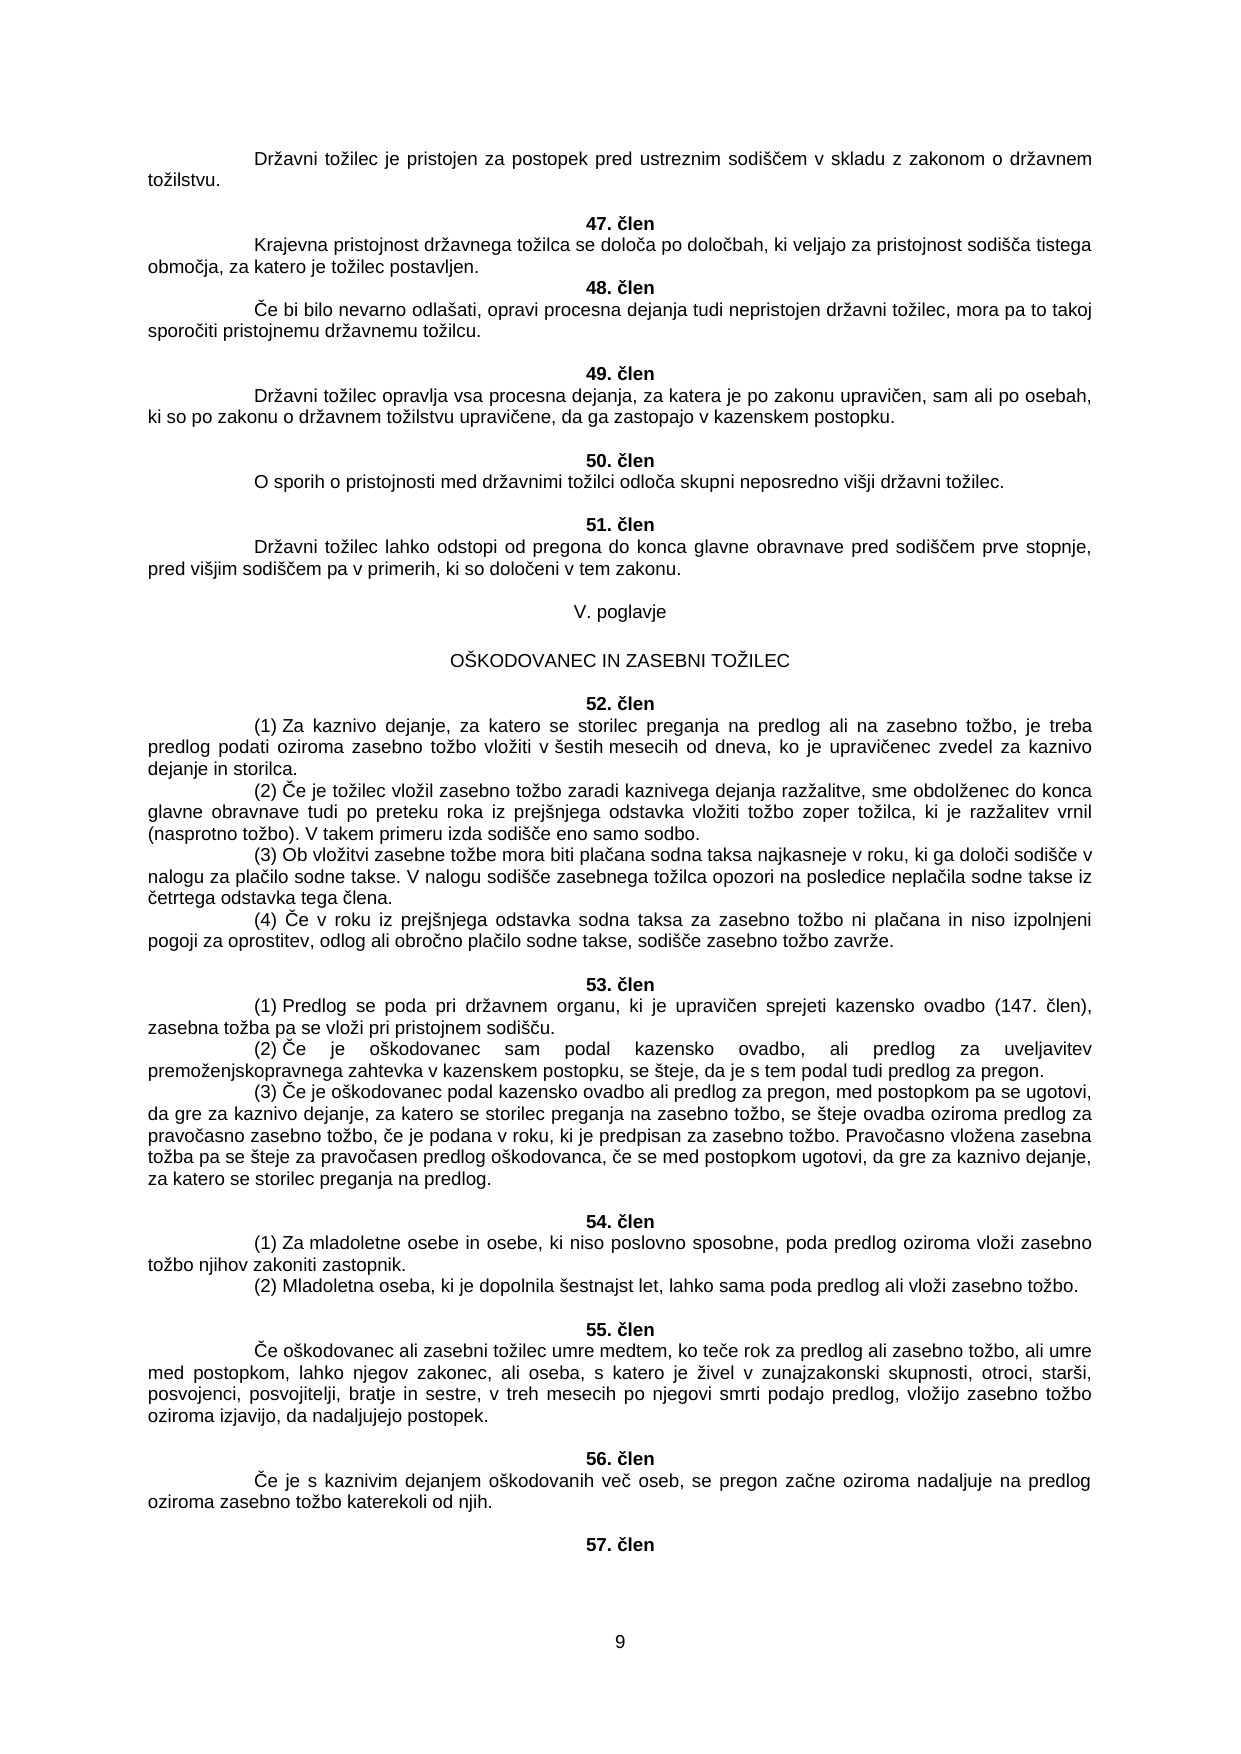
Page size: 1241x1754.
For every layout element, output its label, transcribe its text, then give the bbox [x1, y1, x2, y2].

text 56. člen [148, 1448, 1093, 1469]
text (2) Če je oškodovanec sam podal kazensko ovadbo, ali predlog za uveljavitev premoženjskopravnega zahtevka v kazenskem postopku, se šteje, da je s tem podal tudi predlog za pregon. [148, 1038, 1093, 1081]
text (2) Mladoletna oseba, ki je dopolnila šestnajst let, lahko sama poda predlog ali vloži zasebno tožbo. [148, 1275, 1093, 1297]
text OŠKODOVANEC IN ZASEBNI TOŽILEC [148, 650, 1093, 672]
text O sporih o pristojnosti med državnimi tožilci odloča skupni neposredno višji državni tožilec. [148, 471, 1093, 493]
text 57. člen [148, 1534, 1093, 1556]
text Državni tožilec opravlja vsa procesna dejanja, za katera je po zakonu upravičen, sam ali po osebah, ki so po zakonu o državnem tožilstvu upravičene, da ga zastopajo v kazenskem postopku. [148, 385, 1093, 428]
text 51. člen [148, 514, 1093, 536]
text (1) Za kaznivo dejanje, za katero se storilec preganja na predlog ali na zasebno tožbo, je treba predlog podati oziroma zasebno tožbo vložiti v šestih mesecih od dneva, ko je upravičenec zvedel za kaznivo dejanje in storilca. [148, 715, 1093, 779]
text Državni tožilec je pristojen za postopek pred ustreznim sodiščem v skladu z zakonom o državnem tožilstvu. [148, 148, 1093, 191]
text (3) Ob vložitvi zasebne tožbe mora biti plačana sodna taksa najkasneje v roku, ki ga določi sodišče v nalogu za plačilo sodne takse. V nalogu sodišče zasebnega tožilca opozori na posledice neplačila sodne takse iz četrtega odstavka tega člena. [148, 844, 1093, 909]
text (1) Za mladoletne osebe in osebe, ki niso poslovno sposobne, poda predlog oziroma vloži zasebno tožbo njihov zakoniti zastopnik. [148, 1232, 1093, 1275]
text Če je s kaznivim dejanjem oškodovanih več oseb, se pregon začne oziroma nadaljuje na predlog oziroma zasebno tožbo katerekoli od njih. [148, 1469, 1093, 1512]
text (3) Če je oškodovanec podal kazensko ovadbo ali predlog za pregon, med postopkom pa se ugotovi, da gre za kaznivo dejanje, za katero se storilec preganja na zasebno tožbo, se šteje ovadba oziroma predlog za pravočasno zasebno tožbo, če je podana v roku, ki je predpisan za zasebno tožbo. Pravočasno vložena zasebna tožba pa se šteje za pravočasen predlog oškodovanca, če se med postopkom ugotovi, da gre za kaznivo dejanje, za katero se storilec preganja na predlog. [148, 1081, 1093, 1189]
text 52. člen [148, 693, 1093, 715]
text 49. člen [148, 363, 1093, 385]
text Krajevna pristojnost državnega tožilca se določa po določbah, ki veljajo za pristojnost sodišča tistega območja, za katero je tožilec postavljen. [148, 234, 1093, 277]
text (1) Predlog se poda pri državnem organu, ki je upravičen sprejeti kazensko ovadbo (147. člen), zasebna tožba pa se vloži pri pristojnem sodišču. [148, 995, 1093, 1038]
text V. poglavje [148, 600, 1093, 650]
text 48. člen [148, 277, 1093, 298]
text Če bi bilo nevarno odlašati, opravi procesna dejanja tudi nepristojen državni tožilec, mora pa to takoj sporočiti pristojnemu državnemu tožilcu. [148, 298, 1093, 342]
text 54. člen [148, 1211, 1093, 1232]
text (2) Če je tožilec vložil zasebno tožbo zaradi kaznivega dejanja razžalitve, sme obdolženec do konca glavne obravnave tudi po preteku roka iz prejšnjega odstavka vložiti tožbo zoper tožilca, ki je razžalitev vrnil (nasprotno tožbo). V takem primeru izda sodišče eno samo sodbo. [148, 779, 1093, 844]
text Državni tožilec lahko odstopi od pregona do konca glavne obravnave pred sodiščem prve stopnje, pred višjim sodiščem pa v primerih, ki so določeni v tem zakonu. [148, 536, 1093, 579]
text Če oškodovanec ali zasebni tožilec umre medtem, ko teče rok za predlog ali zasebno tožbo, ali umre med postopkom, lahko njegov zakonec, ali oseba, s katero je živel v zunajzakonski skupnosti, otroci, starši, posvojenci, posvojitelji, bratje in sestre, v treh mesecih po njegovi smrti podajo predlog, vložijo zasebno tožbo oziroma izjavijo, da nadaljujejo postopek. [148, 1340, 1093, 1426]
text (4) Če v roku iz prejšnjega odstavka sodna taksa za zasebno tožbo ni plačana in niso izpolnjeni pogoji za oprostitev, odlog ali obročno plačilo sodne takse, sodišče zasebno tožbo zavrže. [148, 909, 1093, 952]
text 53. člen [148, 973, 1093, 995]
text 50. člen [148, 449, 1093, 471]
text 47. člen [148, 212, 1093, 234]
text 55. člen [148, 1318, 1093, 1340]
